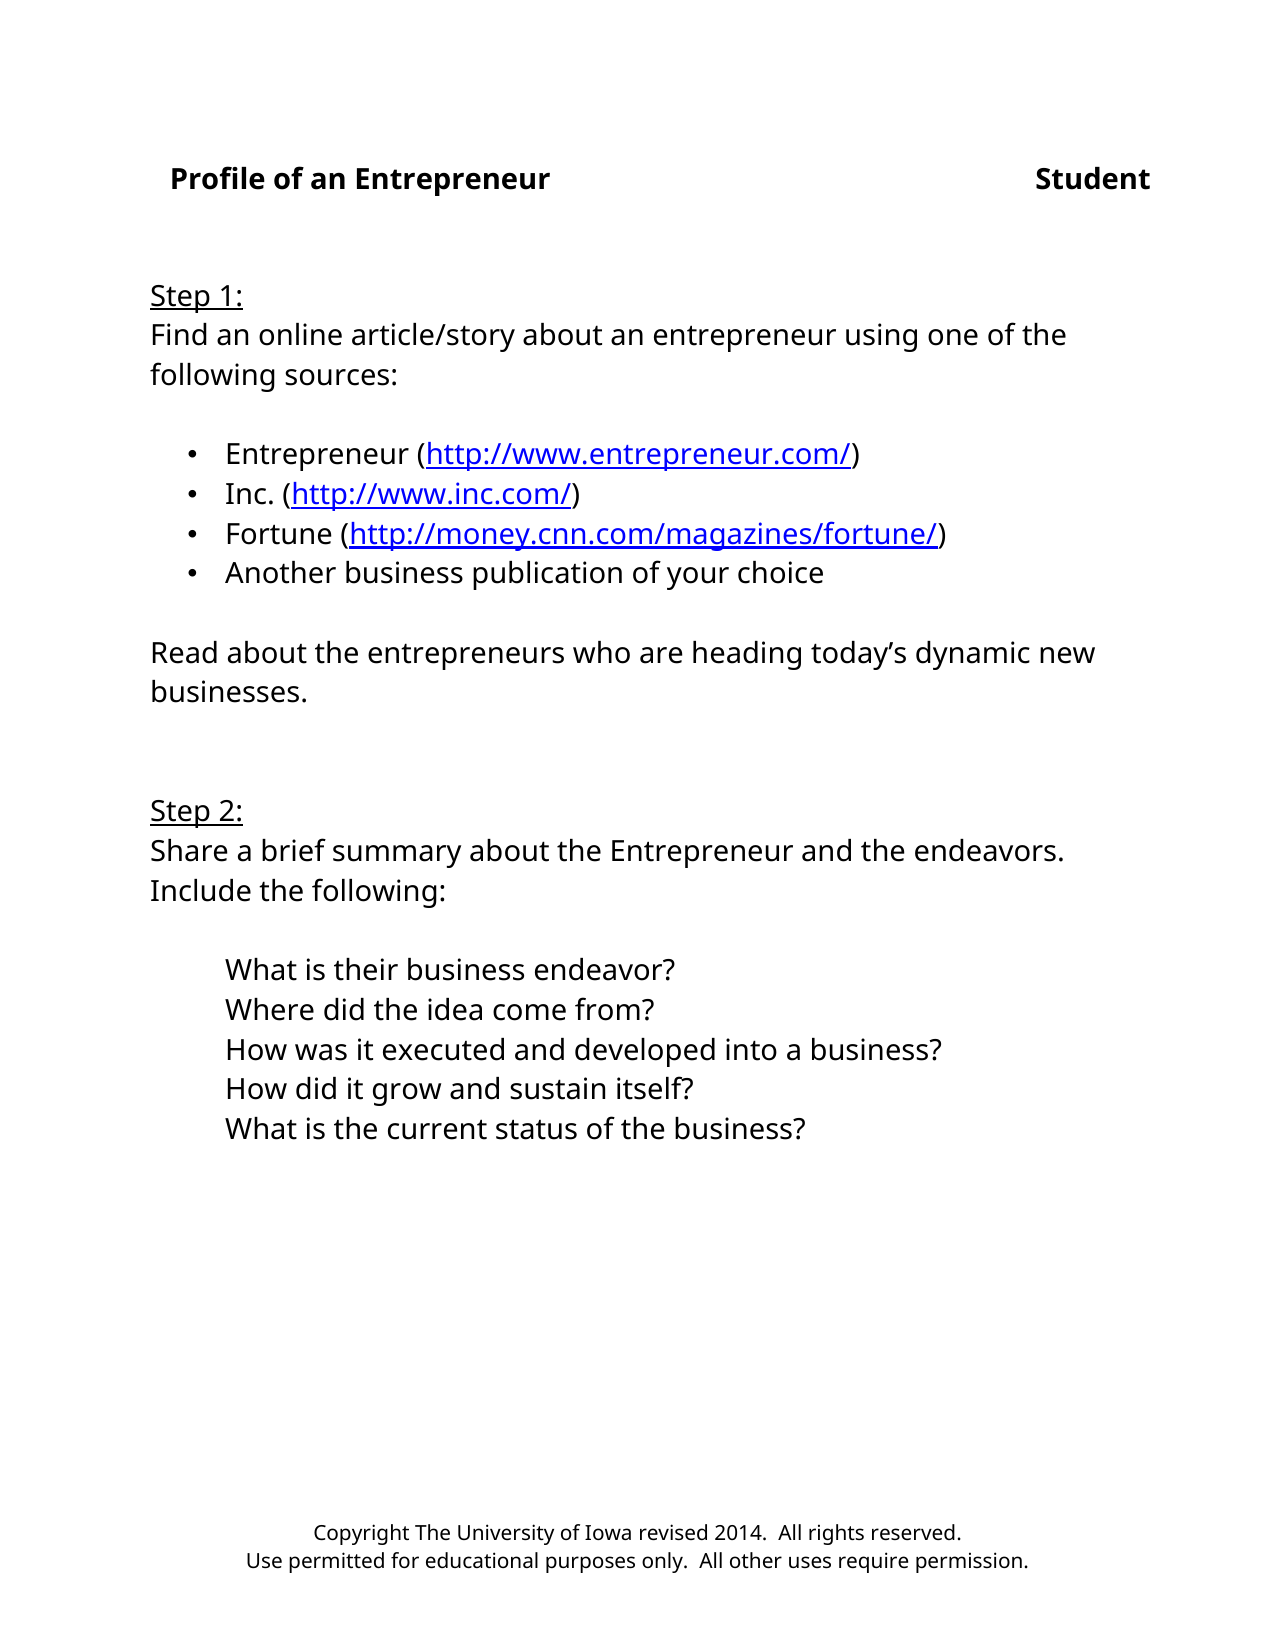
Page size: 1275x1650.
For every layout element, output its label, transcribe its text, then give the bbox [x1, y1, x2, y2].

text How was it executed and developed into a business? [150, 1029, 1125, 1068]
text Find an online article/story about an entrepreneur using one of the following sources: [150, 314, 1125, 394]
list Fortune (http://money.cnn.com/magazines/fortune/) [187, 513, 1125, 553]
table_header Profile of an Entrepreneur [161, 150, 885, 206]
text Step 1: [150, 275, 1125, 314]
text Step 2: [150, 791, 1125, 830]
list Inc. (http://www.inc.com/) [187, 473, 1125, 513]
text What is the current status of the business? [150, 1108, 1125, 1148]
text Read about the entrepreneurs who are heading today’s dynamic new businesses. [150, 632, 1125, 711]
text What is their business endeavor? [150, 949, 1125, 989]
list Another business publication of your choice [187, 553, 1125, 592]
table_header Student [885, 150, 1159, 206]
list Entrepreneur (http://www.entrepreneur.com/) [187, 433, 1125, 473]
text Where did the idea come from? [150, 989, 1125, 1029]
text Share a brief summary about the Entrepreneur and the endeavors. Include the following: [150, 830, 1125, 910]
text How did it grow and sustain itself? [150, 1068, 1125, 1108]
